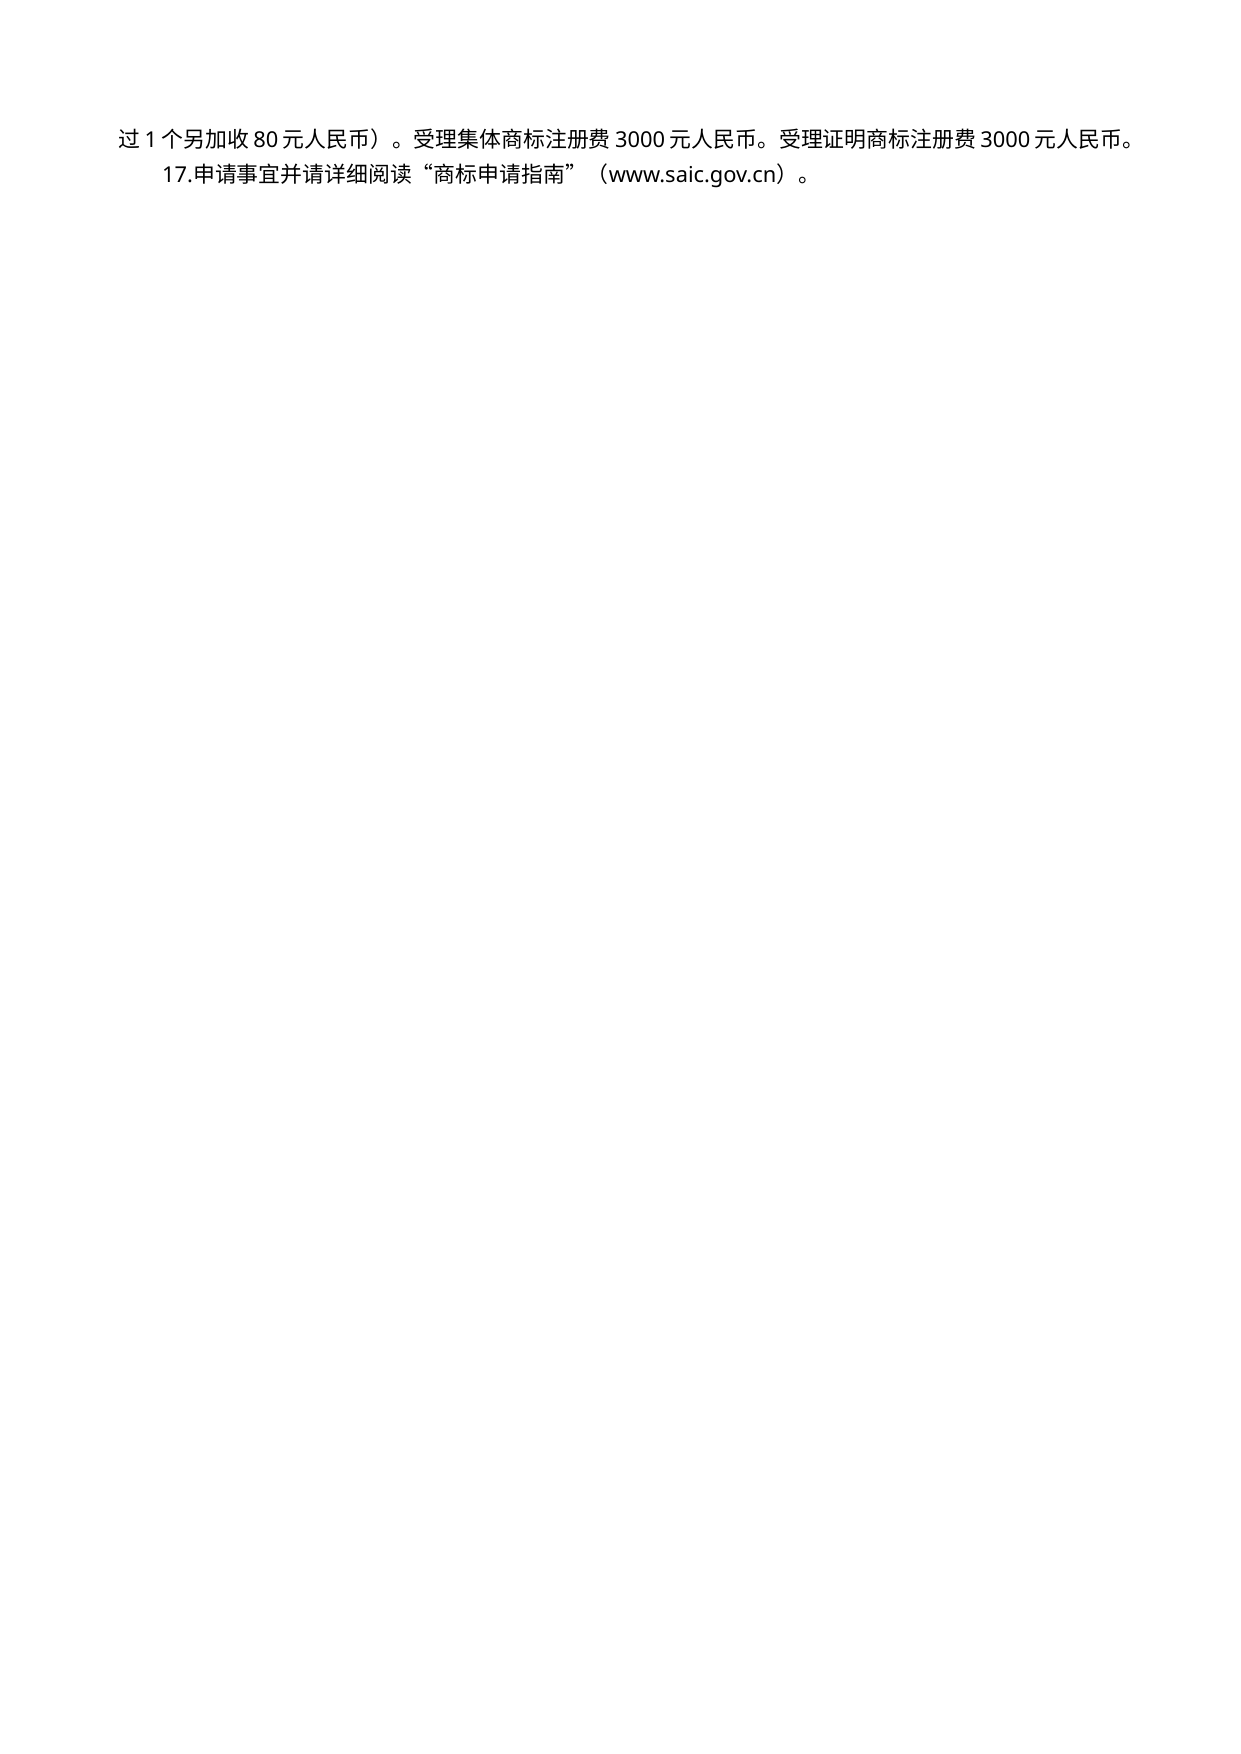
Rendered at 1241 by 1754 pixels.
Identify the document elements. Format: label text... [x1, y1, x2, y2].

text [118, 122, 1122, 155]
text 17.申请事宜并请详细阅读“商标申请指南”（www.saic.gov.cn）。 [118, 156, 1122, 189]
